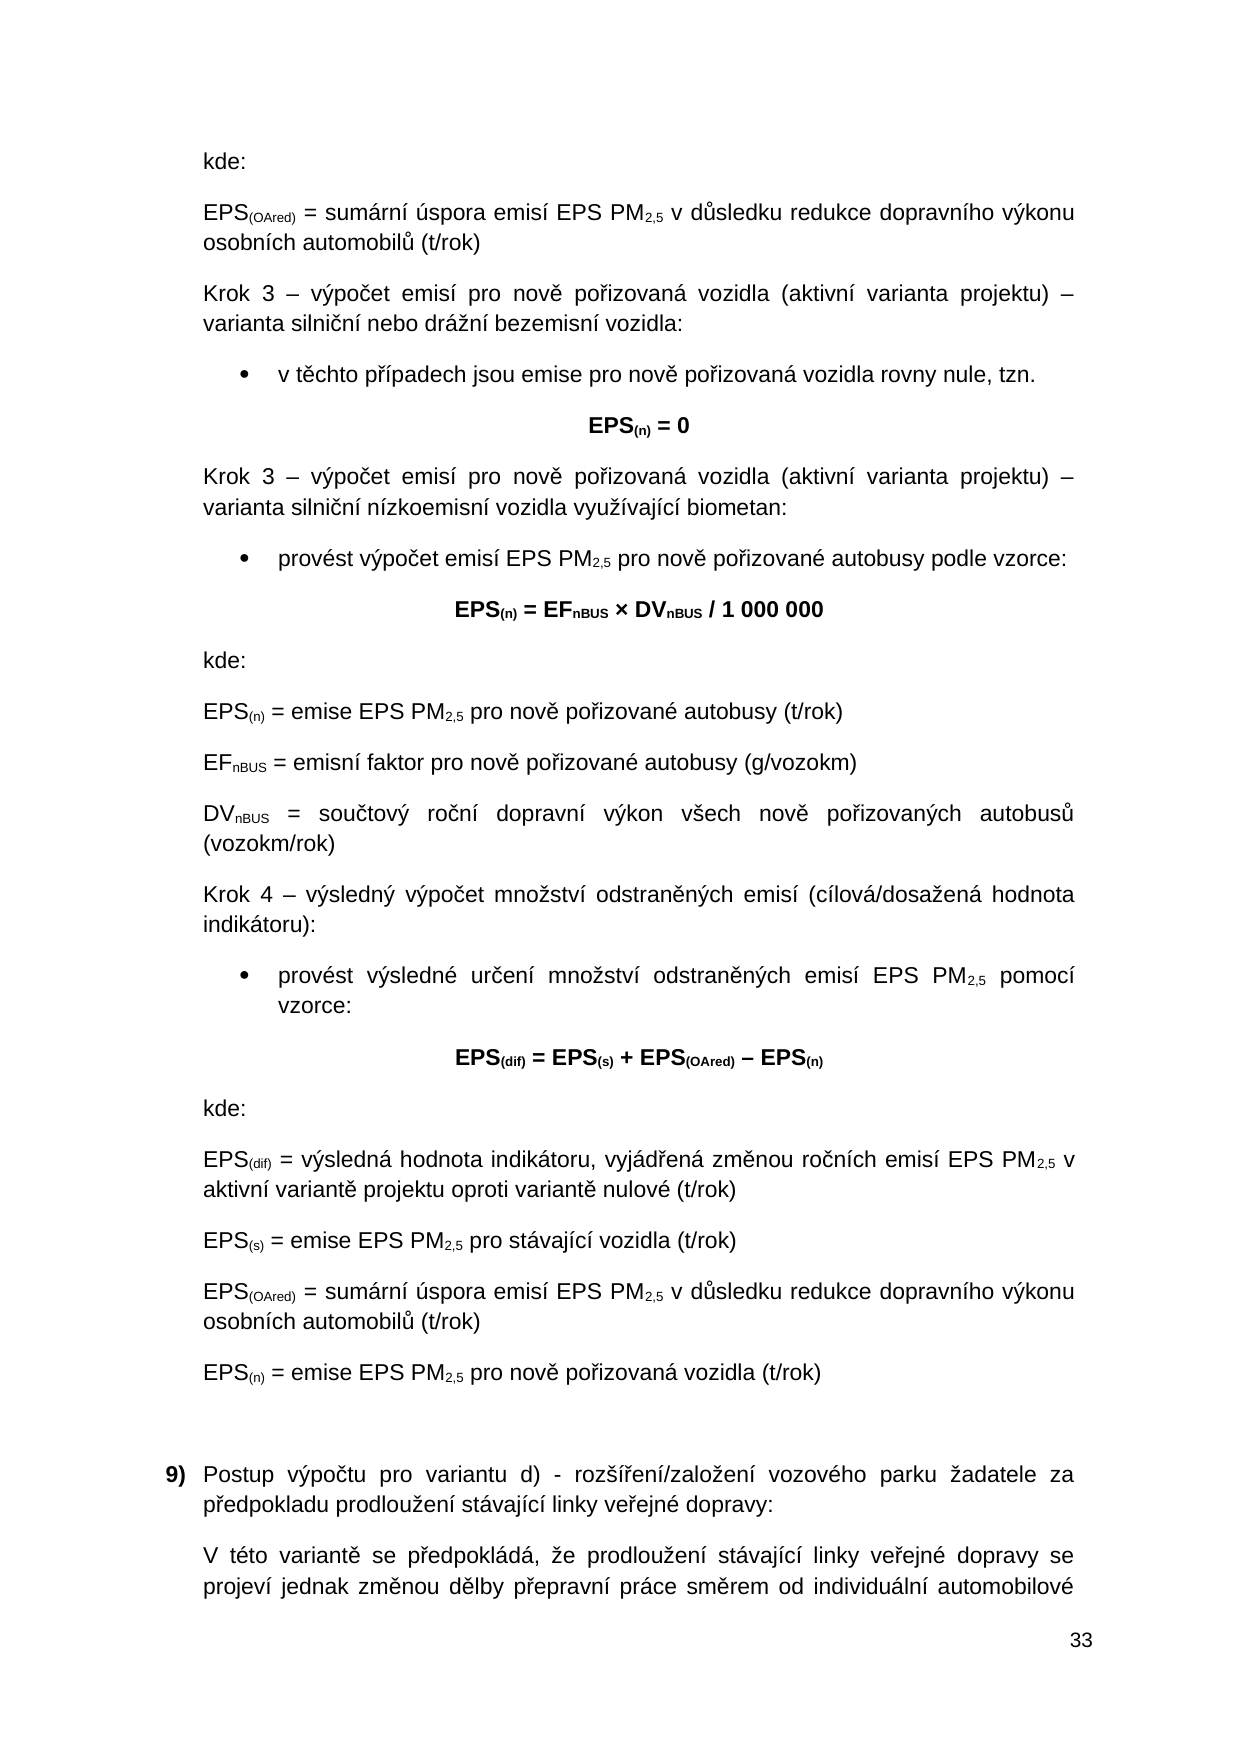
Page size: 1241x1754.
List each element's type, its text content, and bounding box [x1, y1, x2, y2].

text kde: [203, 647, 1075, 673]
text EPS(OAred) = sumární úspora emisí EPS PM2,5 v důsledku redukce dopravního výkonu osobních automobilů (t/rok) [203, 1278, 1075, 1334]
text EPS(n) = emise EPS PM2,5 pro nově pořizované autobusy (t/rok) [203, 698, 1075, 724]
text EPS(n) = EFnBUS × DVnBUS / 1 000 000 [203, 596, 1075, 622]
text EPS(OAred) = sumární úspora emisí EPS PM2,5 v důsledku redukce dopravního výkonu osobních automobilů (t/rok) [203, 199, 1075, 255]
list v těchto případech jsou emise pro nově pořizovaná vozidla rovny nule, tzn. [240, 361, 1075, 388]
text EPS(s) = emise EPS PM2,5 pro stávající vozidla (t/rok) [203, 1227, 1075, 1253]
text Krok 3 – výpočet emisí pro nově pořizovaná vozidla (aktivní varianta projektu) – varianta silniční nebo drážní bezemisní vozidla: [203, 280, 1075, 337]
text EFnBUS = emisní faktor pro nově pořizované autobusy (g/vozokm) [203, 749, 1075, 775]
text kde: [203, 148, 1075, 174]
list provést výpočet emisí EPS PM2,5 pro nově pořizované autobusy podle vzorce: [240, 544, 1075, 571]
text EPS(n) = 0 [203, 412, 1075, 439]
text Krok 3 – výpočet emisí pro nově pořizovaná vozidla (aktivní varianta projektu) – varianta silniční nízkoemisní vozidla využívající biometan: [203, 463, 1075, 520]
text kde: [203, 1094, 1075, 1121]
list provést výsledné určení množství odstraněných emisí EPS PM2,5 pomocí vzorce: [240, 962, 1075, 1019]
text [203, 1542, 1075, 1599]
text Krok 4 – výsledný výpočet množství odstraněných emisí (cílová/dosažená hodnota indikátoru): [203, 881, 1075, 938]
text DVnBUS = součtový roční dopravní výkon všech nově pořizovaných autobusů (vozokm/rok) [203, 800, 1075, 856]
text EPS(n) = emise EPS PM2,5 pro nově pořizovaná vozidla (t/rok) [203, 1359, 1075, 1386]
text EPS(dif) = EPS(s) + EPS(OAred) – EPS(n) [203, 1043, 1075, 1070]
text EPS(dif) = výsledná hodnota indikátoru, vyjádřená změnou ročních emisí EPS PM2,5 v aktivní variantě projektu oproti variantě nulové (t/rok) [203, 1146, 1075, 1202]
list Postup výpočtu pro variantu d) - rozšíření/založení vozového parku žadatele za předpokladu prodloužení stávající linky veřejné dopravy: [165, 1461, 1075, 1518]
